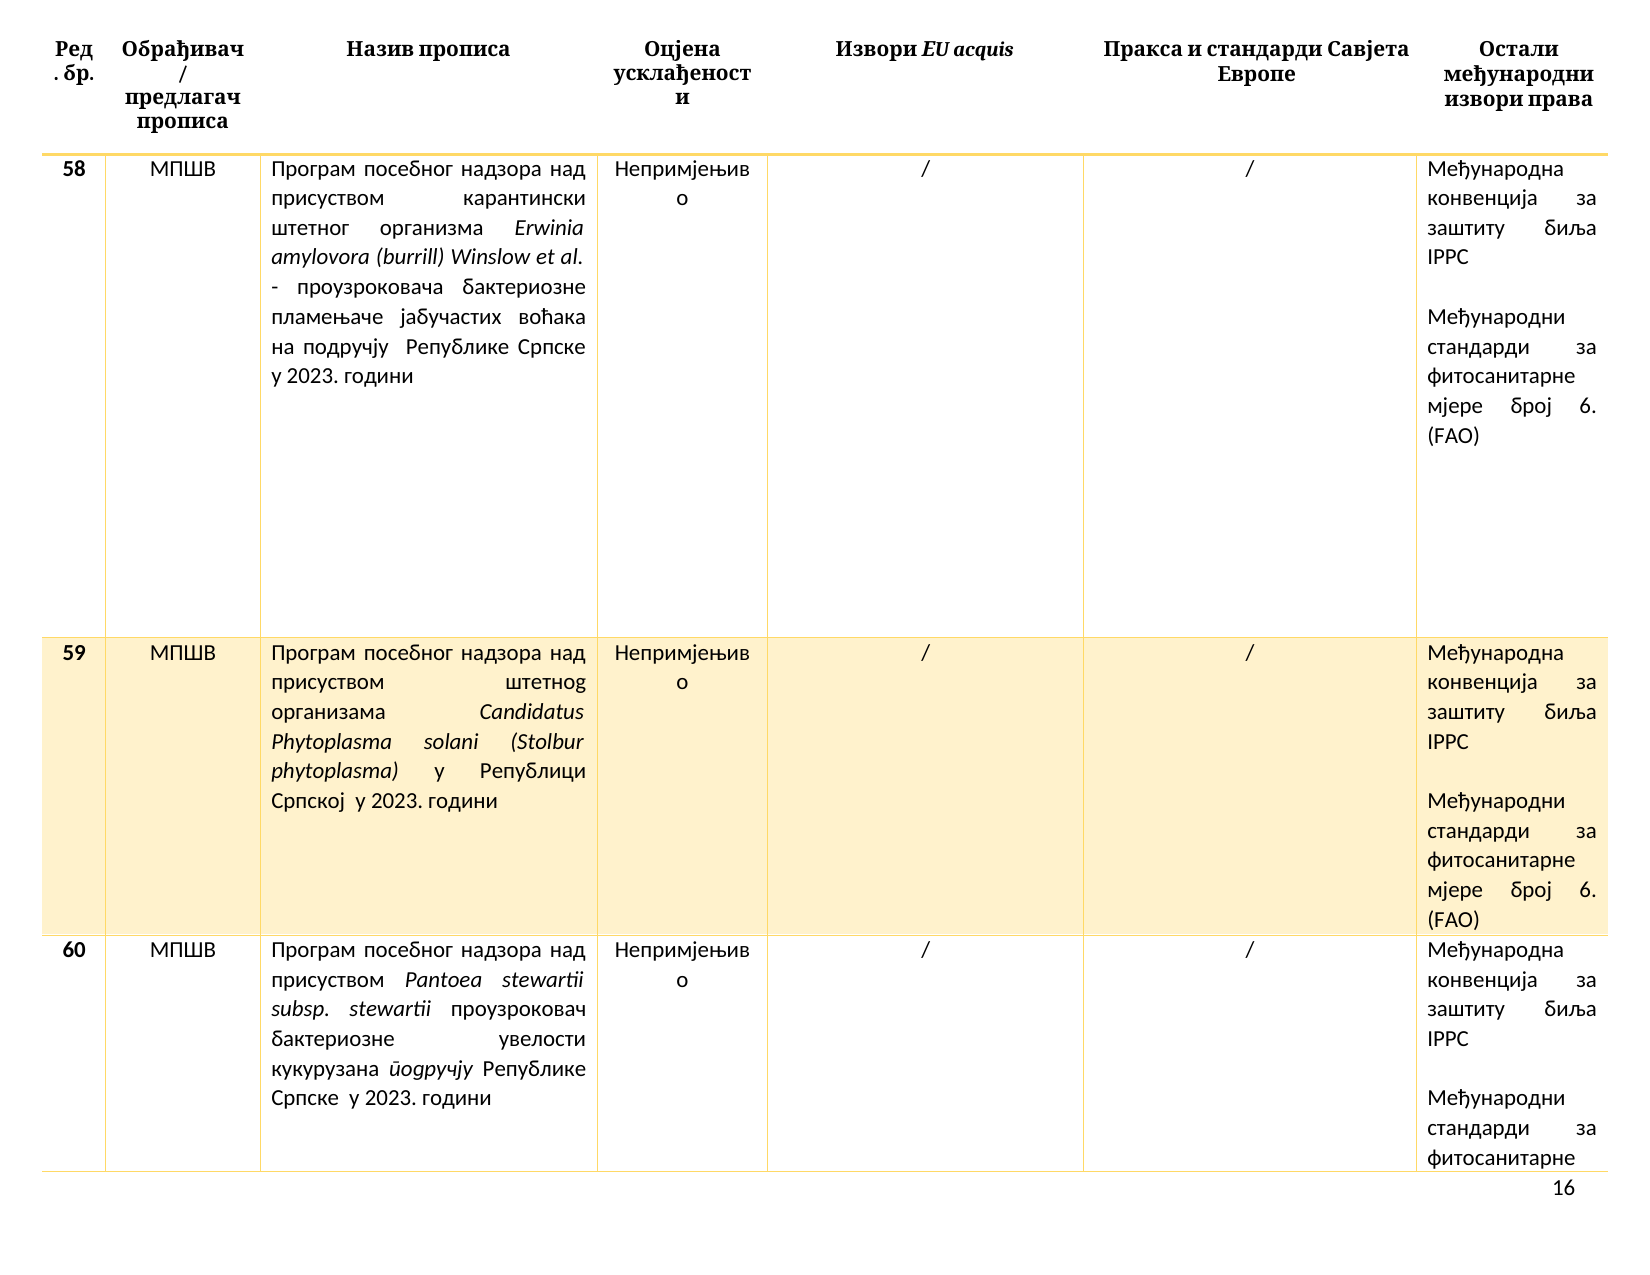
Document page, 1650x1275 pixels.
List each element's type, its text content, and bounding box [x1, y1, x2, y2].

table_cell Програм посебног надзора над присуством карантински штетног организма Erwinia amylovora (burrill) Winslow et al. - проузроковача бактериознe пламењаче јабучастих воћака на подручју Републике Српске у 2023. години [261, 156, 597, 637]
table_cell 59 [42, 638, 105, 934]
table_cell Међународна конвенција за заштиту биља IPPC Међународни стандарди за фитосанитарне мјере број 6. (FAO) [1417, 638, 1608, 934]
table_header Обрађивач/ предлагач прописа [106, 38, 260, 153]
table_cell / [1084, 638, 1416, 934]
table_cell / [768, 638, 1083, 934]
table_cell / [1084, 156, 1416, 637]
table_cell / [768, 156, 1083, 637]
table_cell МПШВ [106, 638, 260, 934]
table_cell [1417, 936, 1608, 1171]
table_header Ред. бр. [42, 38, 106, 153]
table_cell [261, 936, 597, 1171]
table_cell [1417, 156, 1608, 637]
table_header Пракса и стандарди Савјета Европе [1084, 38, 1429, 153]
table_header Оцјена усклађености [597, 38, 767, 153]
table_cell / [1084, 936, 1416, 1171]
table_cell Непримјењиво [598, 936, 767, 1171]
table_header Остали међународни извори права [1429, 38, 1608, 153]
table_header Назив прописа [260, 38, 597, 153]
table_header Извори ЕU acquis [767, 38, 1084, 153]
table_cell Непримјењиво [598, 638, 767, 934]
table_cell МПШВ [106, 156, 260, 637]
table_cell Непримјењиво [598, 156, 767, 637]
table_cell МПШВ [106, 936, 260, 1171]
table_cell 58 [42, 156, 105, 637]
table_cell Програм посебног надзора над присуством штетнog организама Candidatus Phytoplasma solani (Stolbur phytoplasma) у Републици Српској у 2023. години [261, 638, 597, 934]
table_cell / [768, 936, 1083, 1171]
table_cell 60 [42, 936, 105, 1171]
